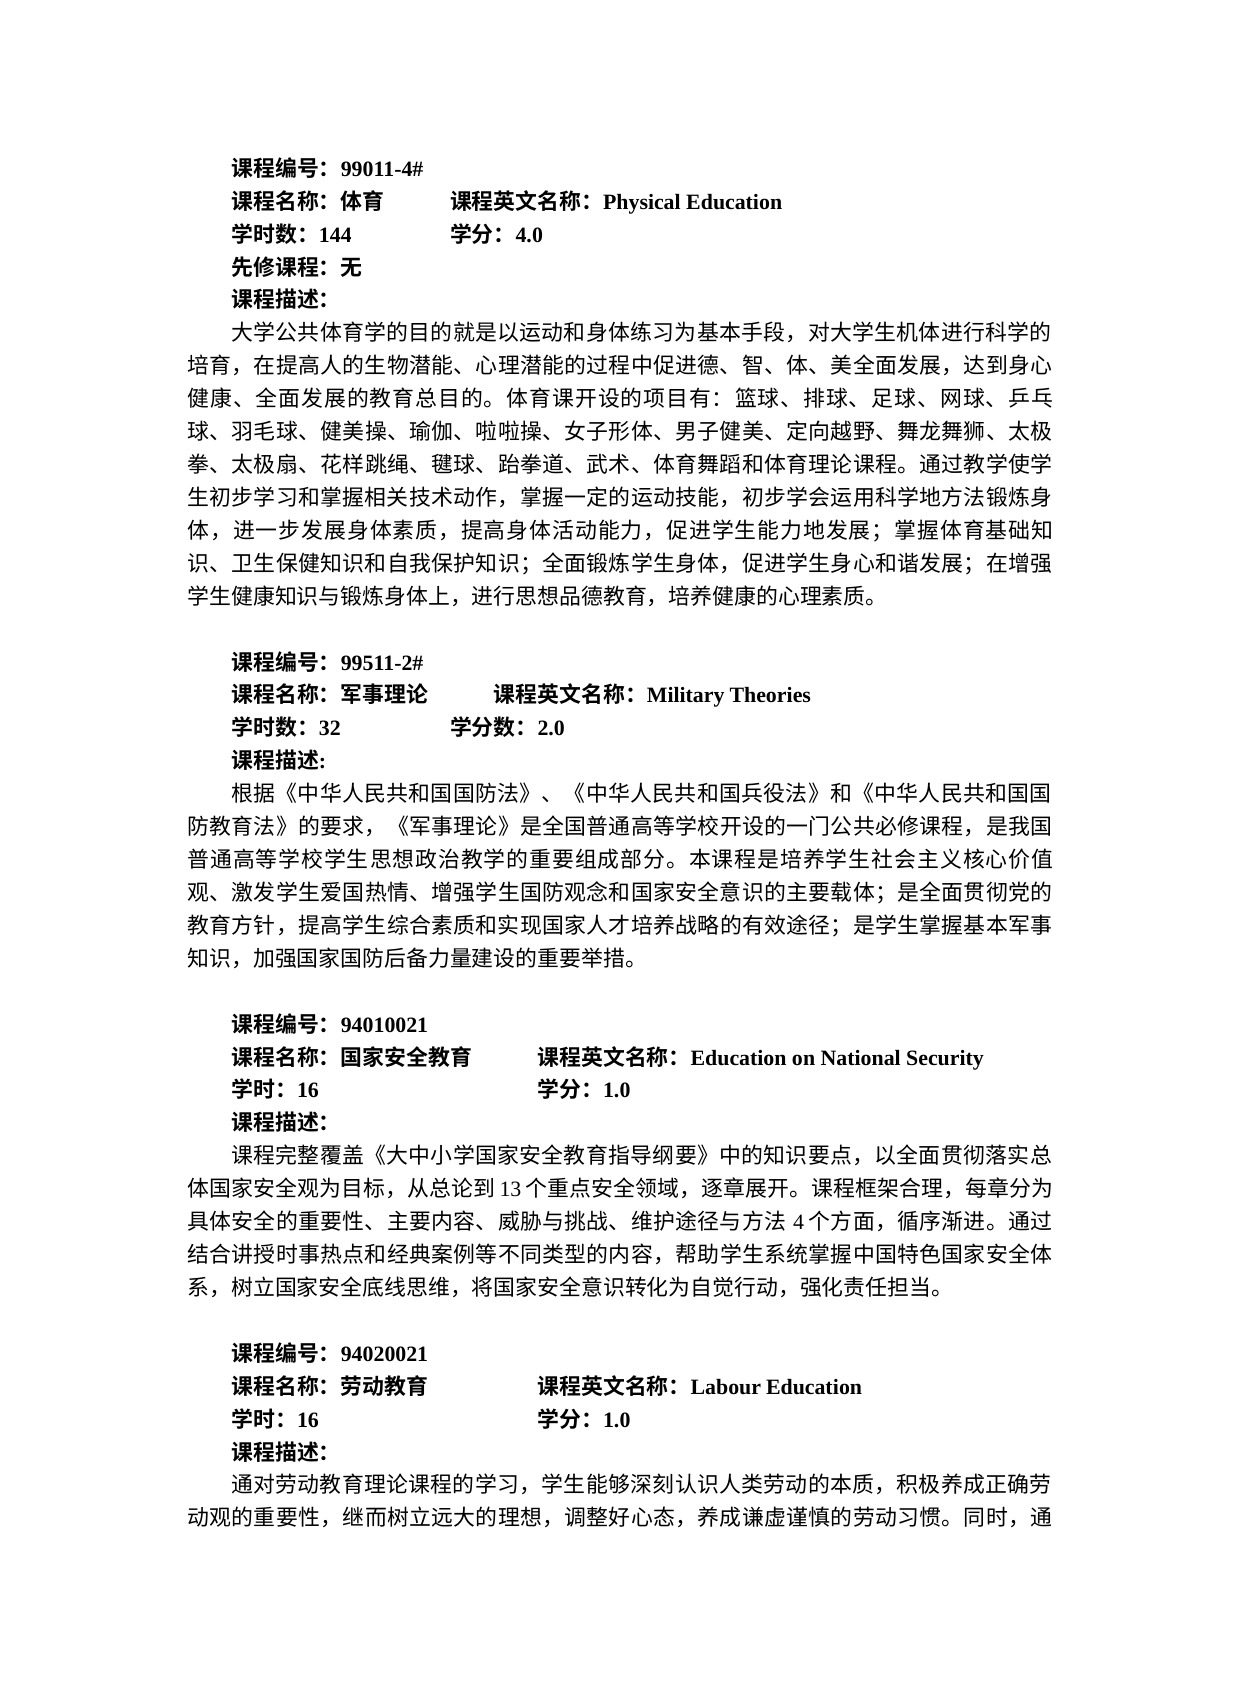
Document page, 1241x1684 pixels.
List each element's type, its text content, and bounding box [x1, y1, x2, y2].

text 课程描述： [187, 1105, 1053, 1138]
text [187, 1467, 1053, 1533]
text 课程名称：国家安全教育 课程英文名称：Education on National Security [187, 1039, 1053, 1072]
text 先修课程：无 [187, 249, 1053, 282]
text 课程描述： [187, 282, 1053, 315]
text 课程名称：体育 课程英文名称：Physical Education [187, 183, 1053, 216]
text 学时数：144 学分：4.0 [187, 216, 1053, 249]
text 学时：16 学分：1.0 [187, 1072, 1053, 1105]
text 课程完整覆盖《大中小学国家安全教育指导纲要》中的知识要点，以全面贯彻落实总体国家安全观为目标，从总论到13个重点安全领域，逐章展开。课程框架合理，每章分为具体安全的重要性、主要内容、威胁与挑战、维护途径与方法4个方面，循序渐进。通过结合讲授时事热点和经典案例等不同类型的内容，帮助学生系统掌握中国特色国家安全体系，树立国家安全底线思维，将国家安全意识转化为自觉行动，强化责任担当。 [187, 1138, 1053, 1302]
text 课程描述: [187, 743, 1053, 776]
text 课程编号：94010021 [187, 1006, 1053, 1039]
text 学时：16 学分：1.0 [187, 1401, 1053, 1434]
text 课程编号：99011-4# [187, 150, 1053, 183]
text 课程描述： [187, 1434, 1053, 1467]
text 学时数：32 学分数：2.0 [187, 710, 1053, 743]
text 课程名称：劳动教育 课程英文名称：Labour Education [187, 1368, 1053, 1401]
text 课程编号：94020021 [187, 1335, 1053, 1368]
text 课程编号：99511-2# [187, 644, 1053, 677]
text 课程名称：军事理论 课程英文名称：Military Theories [187, 677, 1053, 710]
text 根据《中华人民共和国国防法》、《中华人民共和国兵役法》和《中华人民共和国国防教育法》的要求，《军事理论》是全国普通高等学校开设的一门公共必修课程，是我国普通高等学校学生思想政治教学的重要组成部分。本课程是培养学生社会主义核心价值观、激发学生爱国热情、增强学生国防观念和国家安全意识的主要载体；是全面贯彻党的教育方针，提高学生综合素质和实现国家人才培养战略的有效途径；是学生掌握基本军事知识，加强国家国防后备力量建设的重要举措。 [187, 776, 1053, 973]
